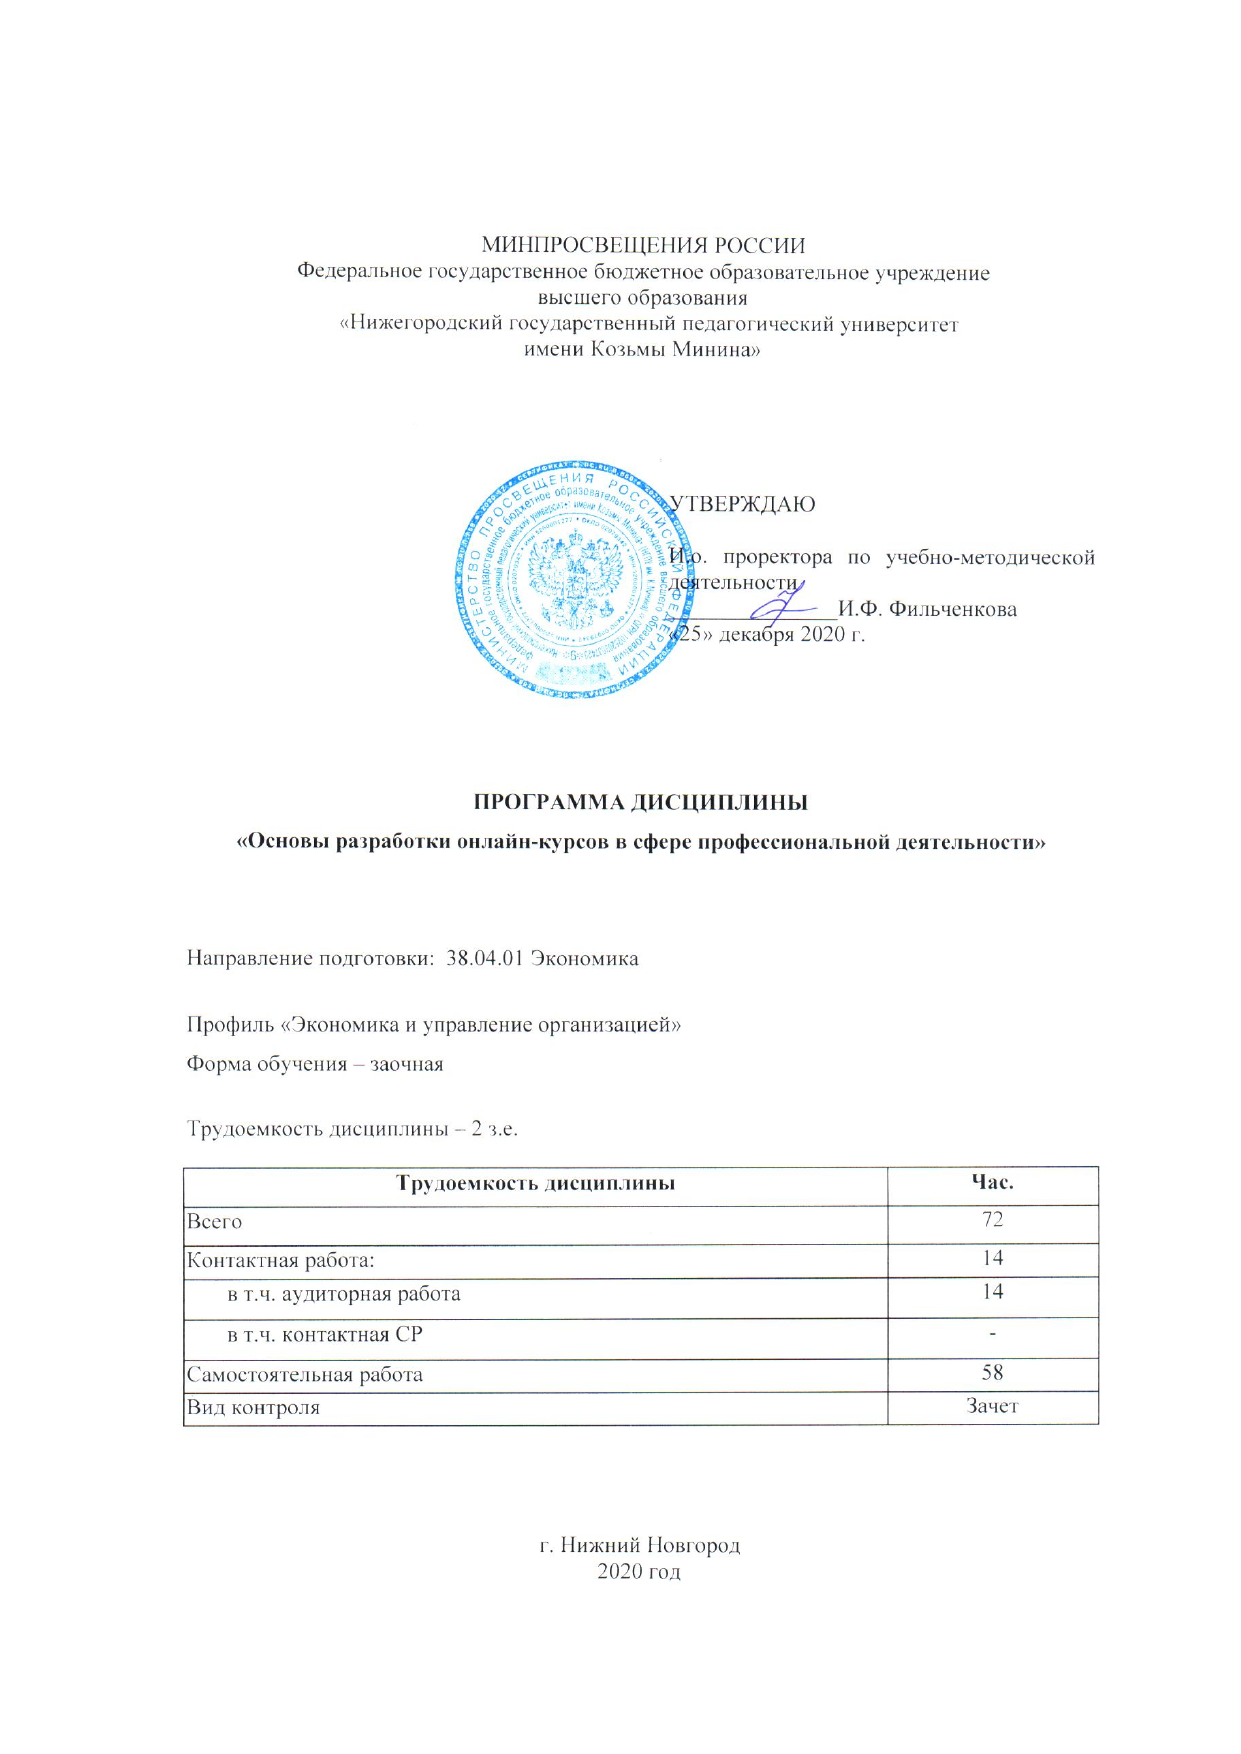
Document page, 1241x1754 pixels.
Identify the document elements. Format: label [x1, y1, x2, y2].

picture [59, 118, 1217, 1617]
